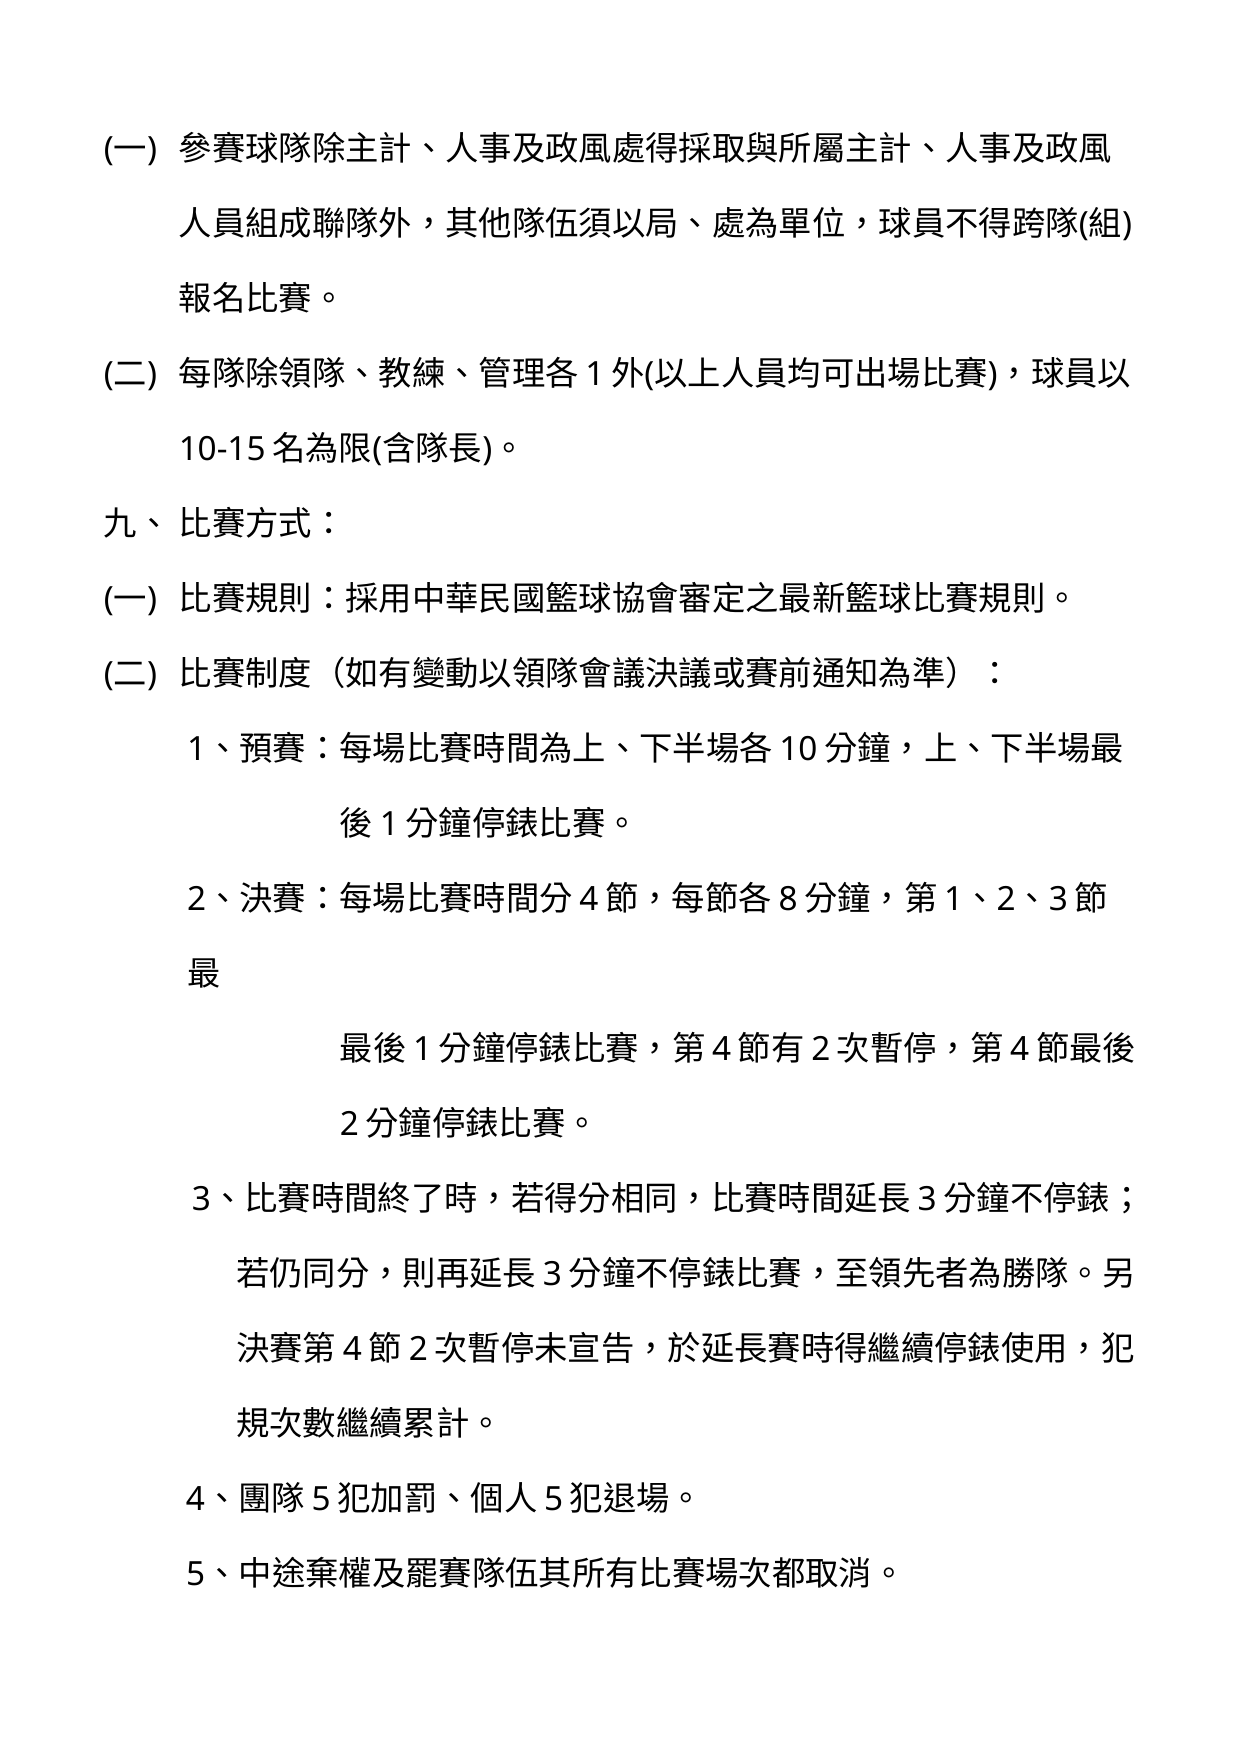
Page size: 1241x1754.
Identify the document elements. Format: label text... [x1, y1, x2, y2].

list 比賽制度（如有變動以領隊會議決議或賽前通知為準）： [103, 633, 1137, 708]
text 2、決賽：每場比賽時間分4節，每節各8分鐘，第1、2、3節最 [187, 858, 1137, 1008]
text 4、團隊5犯加罰、個人5犯退場。 [103, 1458, 1137, 1533]
text 後1分鐘停錶比賽。 [187, 783, 1137, 858]
text 3、比賽時間終了時，若得分相同，比賽時間延長3分鐘不停錶；若仍同分，則再延長3分鐘不停錶比賽，至領先者為勝隊。另決賽第4節2次暫停未宣告，於延長賽時得繼續停錶使用，犯規次數繼續累計。 [192, 1158, 1137, 1458]
list 比賽方式： [103, 483, 1137, 558]
list 比賽規則：採用中華民國籃球協會審定之最新籃球比賽規則。 [103, 558, 1137, 633]
list 參賽球隊除主計、人事及政風處得採取與所屬主計、人事及政風人員組成聯隊外，其他隊伍須以局、處為單位，球員不得跨隊(組)報名比賽。 [103, 108, 1137, 333]
text 1、預賽：每場比賽時間為上、下半場各10分鐘，上、下半場最 [103, 708, 1137, 783]
text 2分鐘停錶比賽。 [187, 1083, 1137, 1158]
list 每隊除領隊、教練、管理各1外(以上人員均可出場比賽)，球員以10-15名為限(含隊長)。 [103, 333, 1137, 483]
text 最後1分鐘停錶比賽，第4節有2次暫停，第4節最後 [187, 1008, 1137, 1083]
text 5、中途棄權及罷賽隊伍其所有比賽場次都取消。 [94, 1533, 1137, 1608]
